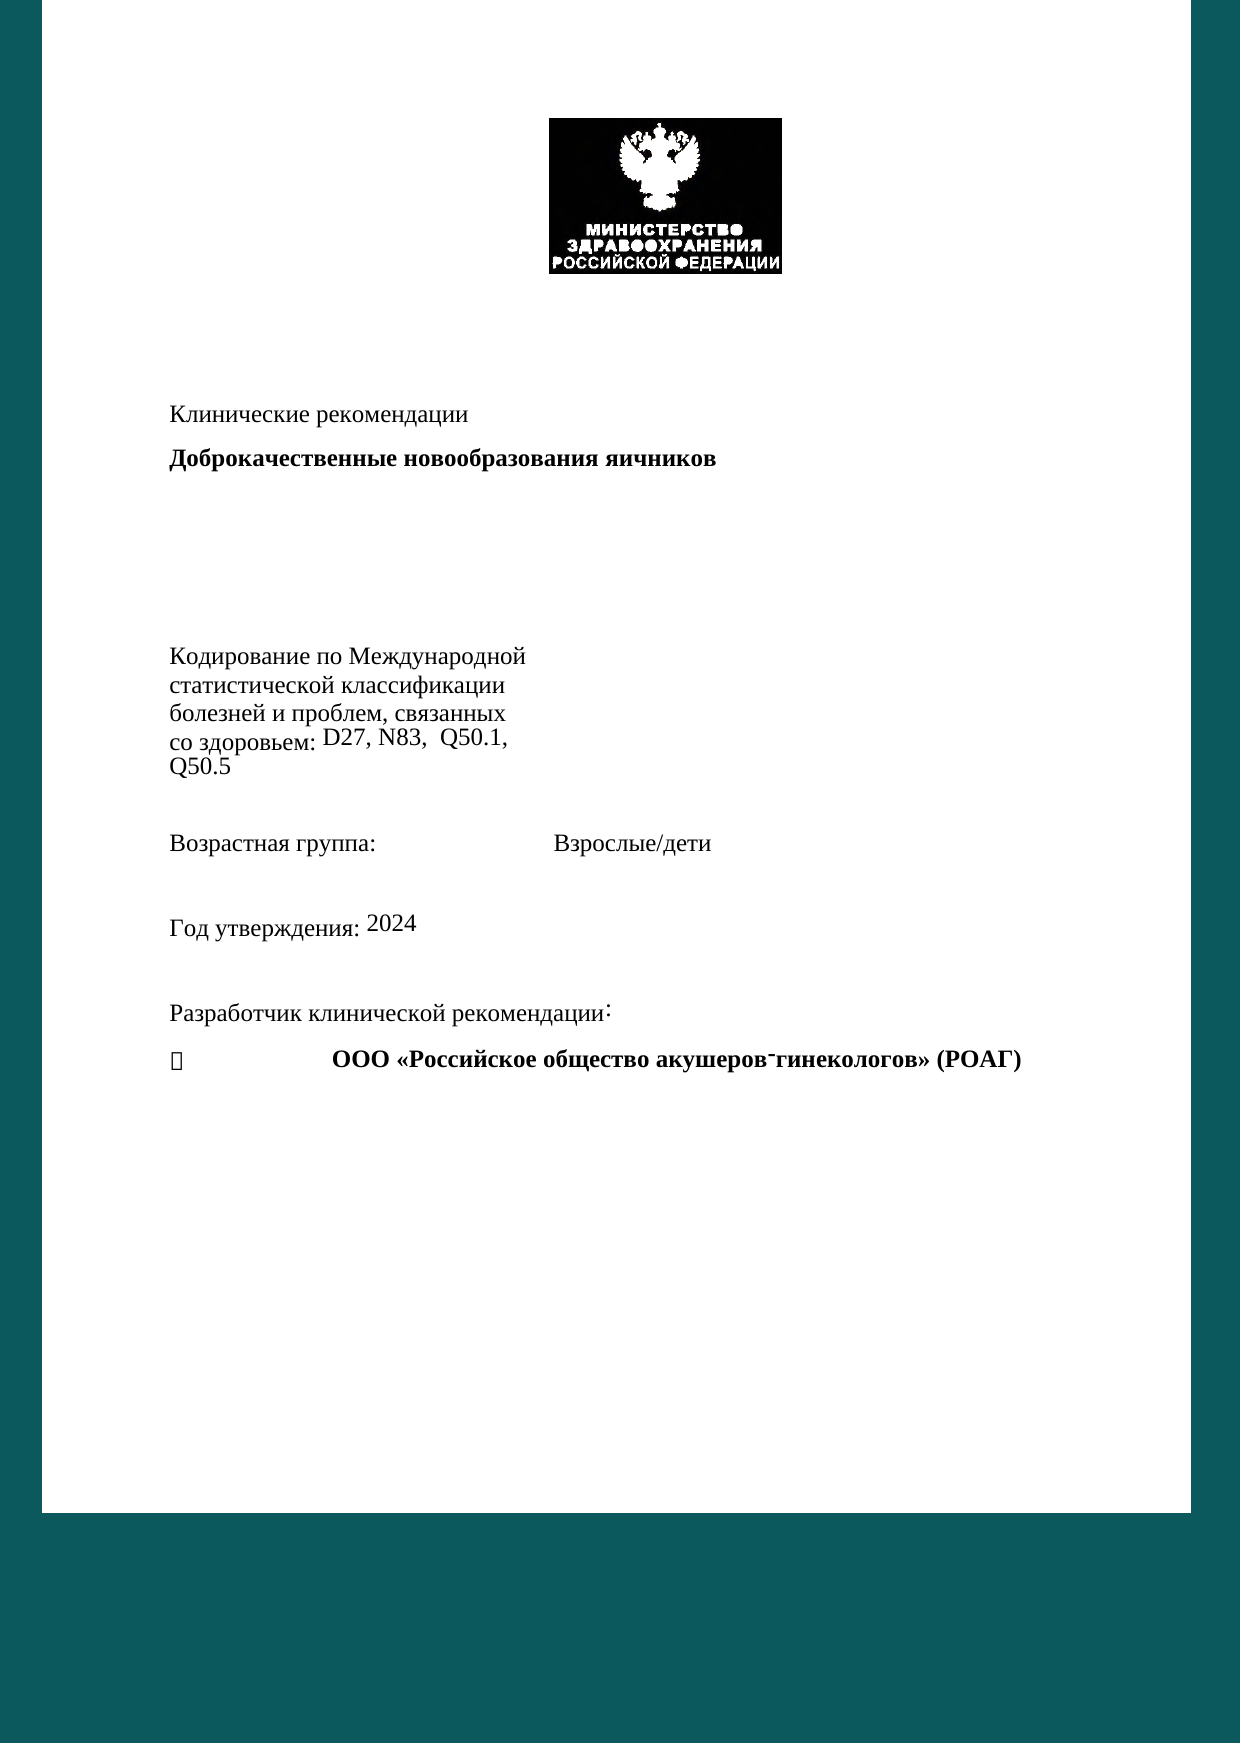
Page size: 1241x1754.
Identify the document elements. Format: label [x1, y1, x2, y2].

picture [549, 118, 782, 274]
